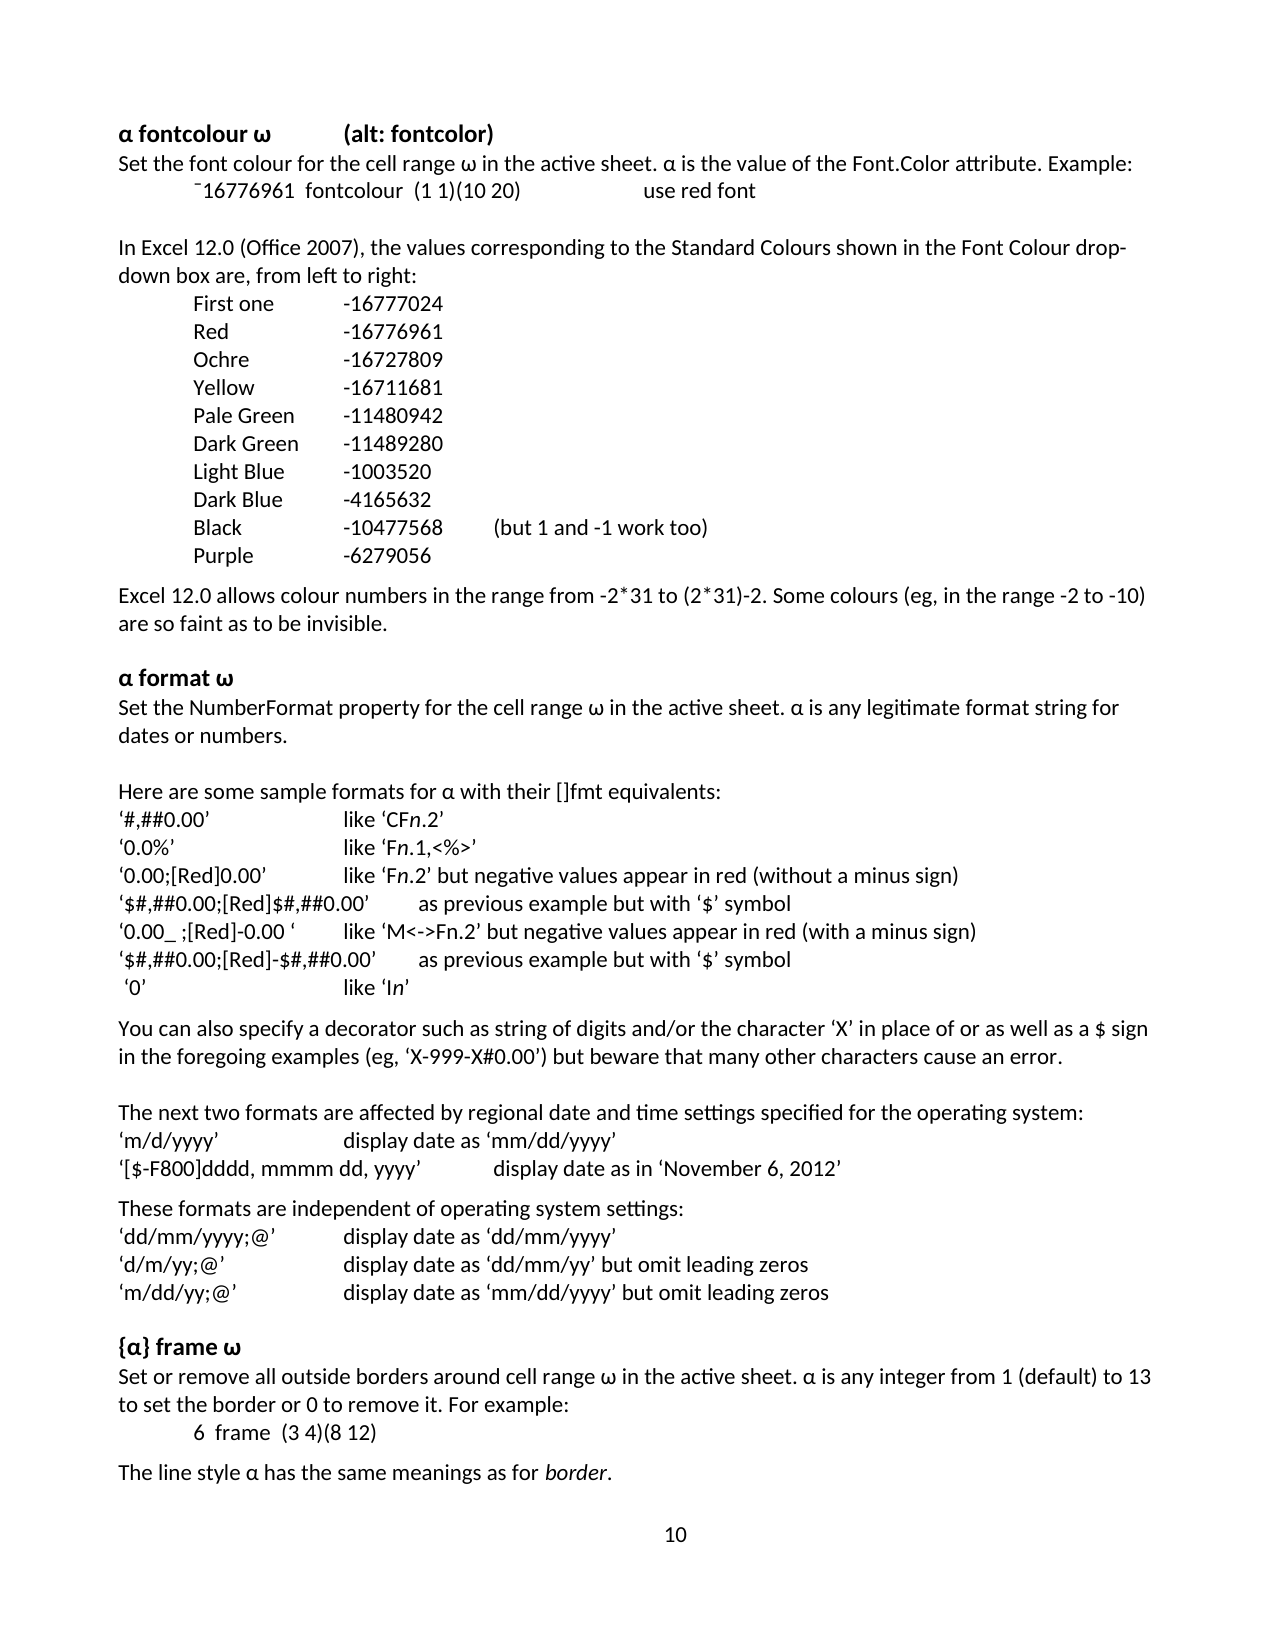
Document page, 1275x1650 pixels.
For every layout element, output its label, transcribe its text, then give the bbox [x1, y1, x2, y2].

text ‘0.00_ ;[Red]-0.00 ‘ like ‘M<->Fn.2’ but negative values appear in red (with a minus sign) [118, 917, 1157, 945]
text Yellow -16711681 [193, 373, 1157, 401]
text In Excel 12.0 (Office 2007), the values corresponding to the Standard Colours shown in the Font Colour drop-down box are, from left to right: [118, 233, 1157, 289]
text ‘0’ like ‘In’ [118, 973, 1157, 1001]
text ‘$#,##0.00;[Red]$#,##0.00’ as previous example but with ‘$’ symbol [118, 889, 1157, 917]
text First one -16777024 [193, 289, 1157, 317]
text ‘$#,##0.00;[Red]-$#,##0.00’ as previous example but with ‘$’ symbol [118, 945, 1157, 973]
text You can also specify a decorator such as string of digits and/or the character ‘X’ in place of or as well as a $ sign in the foregoing examples (eg, ‘X-999-X#0.00’) but beware that many other characters cause an error. [118, 1014, 1157, 1070]
text Excel 12.0 allows colour numbers in the range from -2*31 to (2*31)-2. Some colours (eg, in the range -2 to -10) are so faint as to be invisible. [118, 581, 1157, 637]
text The next two formats are affected by regional date and time settings specified for the operating system: [118, 1098, 1157, 1126]
subtitle α format ω [118, 662, 1157, 693]
text ‘#,##0.00’ like ‘CFn.2’ [118, 805, 1157, 833]
text Set the font colour for the cell range ω in the active sheet. α is the value of the Font.Color attribute. Example: [118, 149, 1157, 177]
text Pale Green -11480942 [193, 401, 1157, 429]
text Here are some sample formats for α with their []fmt equivalents: [118, 777, 1157, 805]
text ‘m/dd/yy;@’ display date as ‘mm/dd/yyyy’ but omit leading zeros [118, 1278, 1157, 1306]
subtitle {α} frame ω [118, 1331, 1157, 1362]
text ‘dd/mm/yyyy;@’ display date as ‘dd/mm/yyyy’ [118, 1222, 1157, 1250]
text ‘m/d/yyyy’ display date as ‘mm/dd/yyyy’ [118, 1126, 1157, 1154]
text Ochre -16727809 [193, 345, 1157, 373]
text Dark Green -11489280 [193, 429, 1157, 457]
text 6 frame (3 4)(8 12) [193, 1418, 1157, 1446]
text ‘0.00;[Red]0.00’ like ‘Fn.2’ but negative values appear in red (without a minus sign) [118, 861, 1157, 889]
text Dark Blue -4165632 [193, 485, 1157, 513]
text ‘0.0%’ like ‘Fn.1,<%>’ [118, 833, 1157, 861]
subtitle α fontcolour ω (alt: fontcolor) [118, 118, 1157, 149]
text ‘d/m/yy;@’ display date as ‘dd/mm/yy’ but omit leading zeros [118, 1250, 1157, 1278]
text Purple -6279056 [193, 541, 1157, 569]
text Light Blue -1003520 [193, 457, 1157, 485]
text Black -10477568 (but 1 and -1 work too) [193, 513, 1157, 541]
text ¯16776961 fontcolour (1 1)(10 20) use red font [193, 177, 1157, 205]
text Red -16776961 [193, 317, 1157, 345]
text Set the NumberFormat property for the cell range ω in the active sheet. α is any legitimate format string for dates or numbers. [118, 693, 1157, 749]
text ‘[$-F800]dddd, mmmm dd, yyyy’ display date as in ‘November 6, 2012’ [118, 1154, 1157, 1182]
text Set or remove all outside borders around cell range ω in the active sheet. α is any integer from 1 (default) to 13 to set the border or 0 to remove it. For example: [118, 1362, 1157, 1418]
text The line style α has the same meanings as for border. [118, 1458, 1157, 1487]
text These formats are independent of operating system settings: [118, 1194, 1157, 1222]
